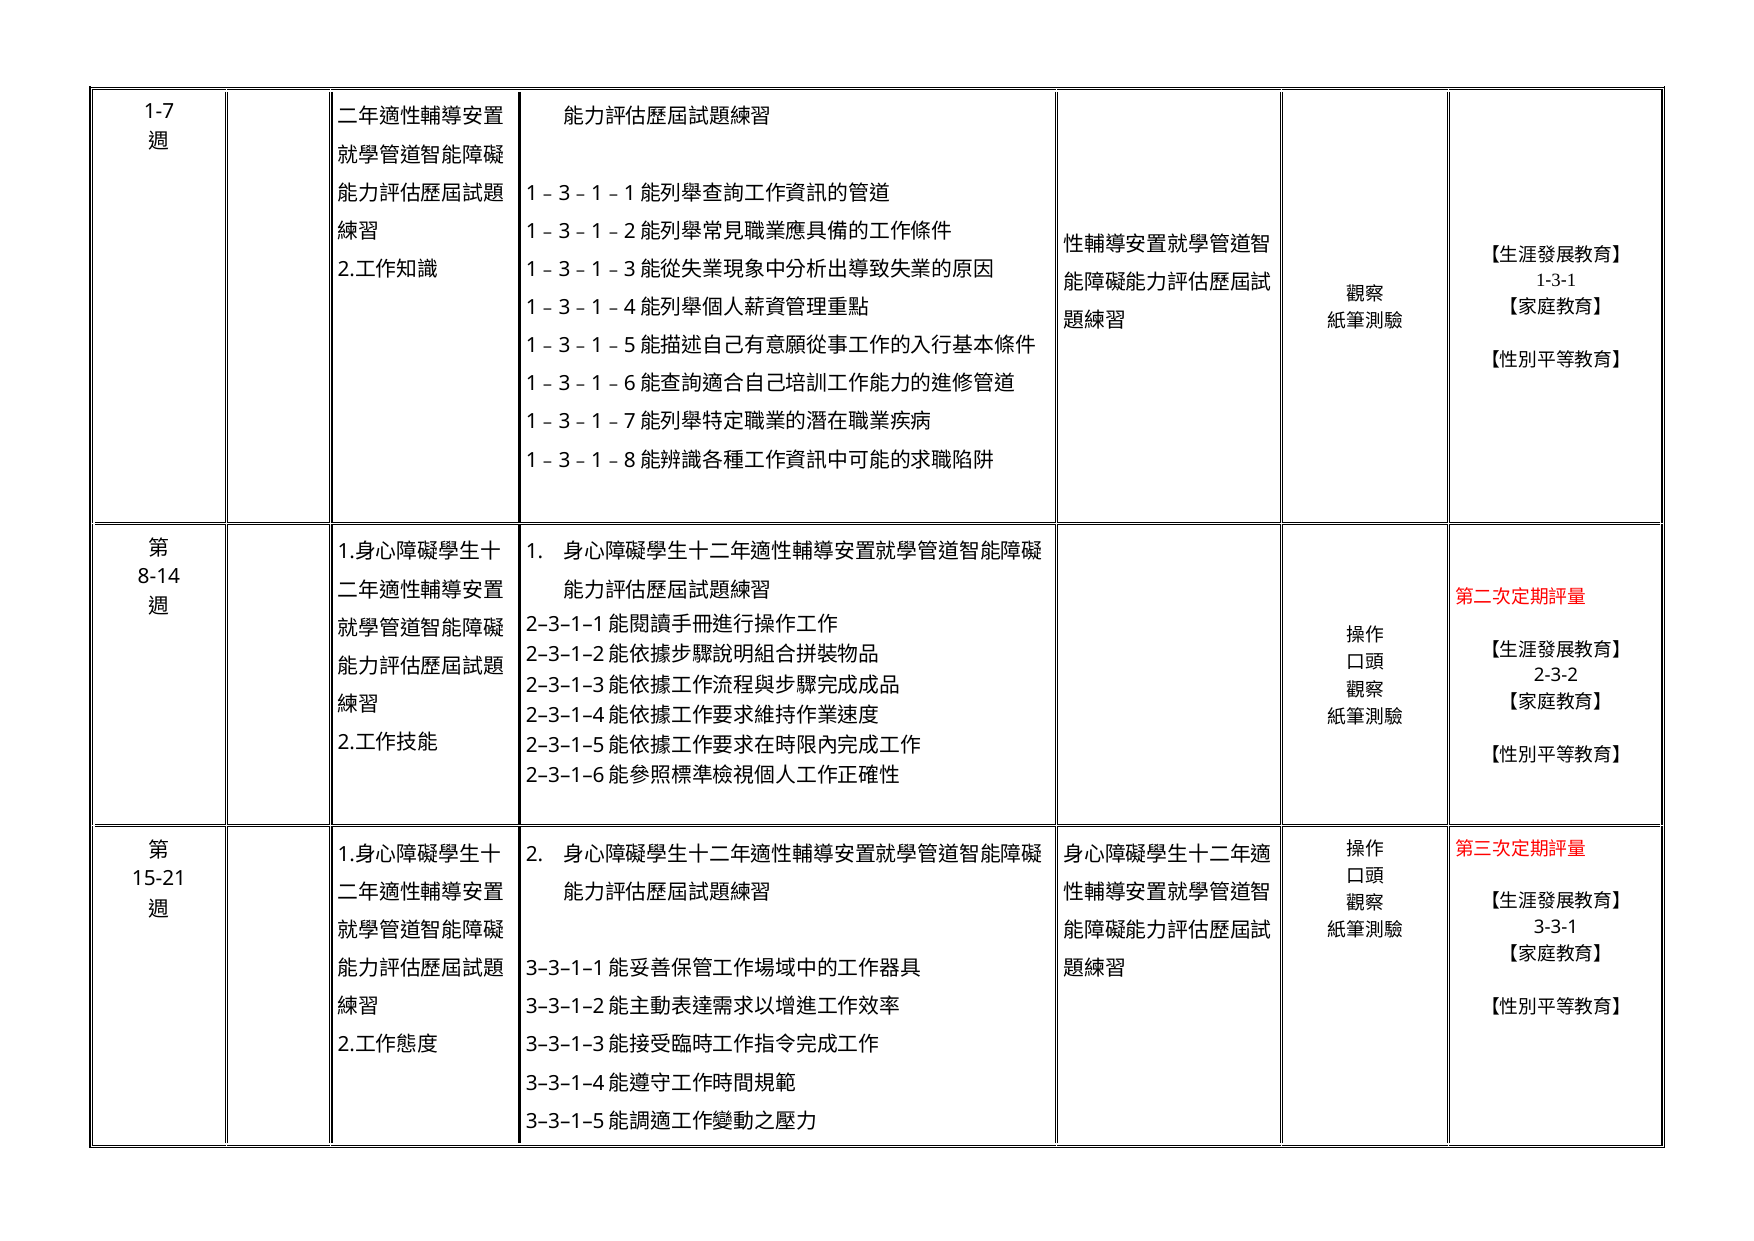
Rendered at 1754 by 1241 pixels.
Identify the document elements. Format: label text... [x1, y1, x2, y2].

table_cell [519, 90, 1057, 521]
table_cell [1449, 824, 1663, 1144]
table_cell 身心障礙學生十二年適性輔導安置就學管道智能障礙能力評估歷屆試題練習 2–3–1–1能閱讀手冊進行操作工作 2–3–1–2能依據步驟說明組合拼裝物品 2–3–1–3能依據工作流程與步驟完成成品 2–3–1–4能依據工作要求維持作業速度 2–3–1–5能依據工作要求在時限內完成工作 2–3–1–6能參照標準檢視個人工作正確性 [521, 525, 1055, 824]
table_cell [1449, 90, 1661, 521]
table_cell 第 15-21 週 [91, 824, 226, 1144]
table_cell 第 8-14 週 [93, 521, 225, 824]
table_cell [1058, 525, 1280, 824]
table_cell 第二次定期評量 【生涯發展教育】 2-3-2 【家庭教育】 【性別平等教育】 [1450, 521, 1662, 824]
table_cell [1057, 90, 1281, 521]
table_cell 1.身心障礙學生十二年適性輔導安置就學管道智能障礙能力評估歷屆試題練習 2.工作技能 [333, 525, 518, 824]
table_cell 操作 口頭 觀察 紙筆測驗 [1283, 525, 1447, 824]
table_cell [331, 90, 519, 521]
table_cell 操作 口頭 觀察 紙筆測驗 [1281, 827, 1449, 1144]
table_cell [226, 88, 331, 521]
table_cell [331, 827, 519, 1144]
table_cell 第 1-7 週 [93, 90, 226, 521]
table_cell [226, 824, 331, 1144]
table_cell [1057, 827, 1281, 1144]
table_cell 操作 口頭 觀察 紙筆測驗 [1281, 90, 1449, 521]
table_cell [519, 827, 1057, 1144]
table_cell [228, 525, 329, 824]
